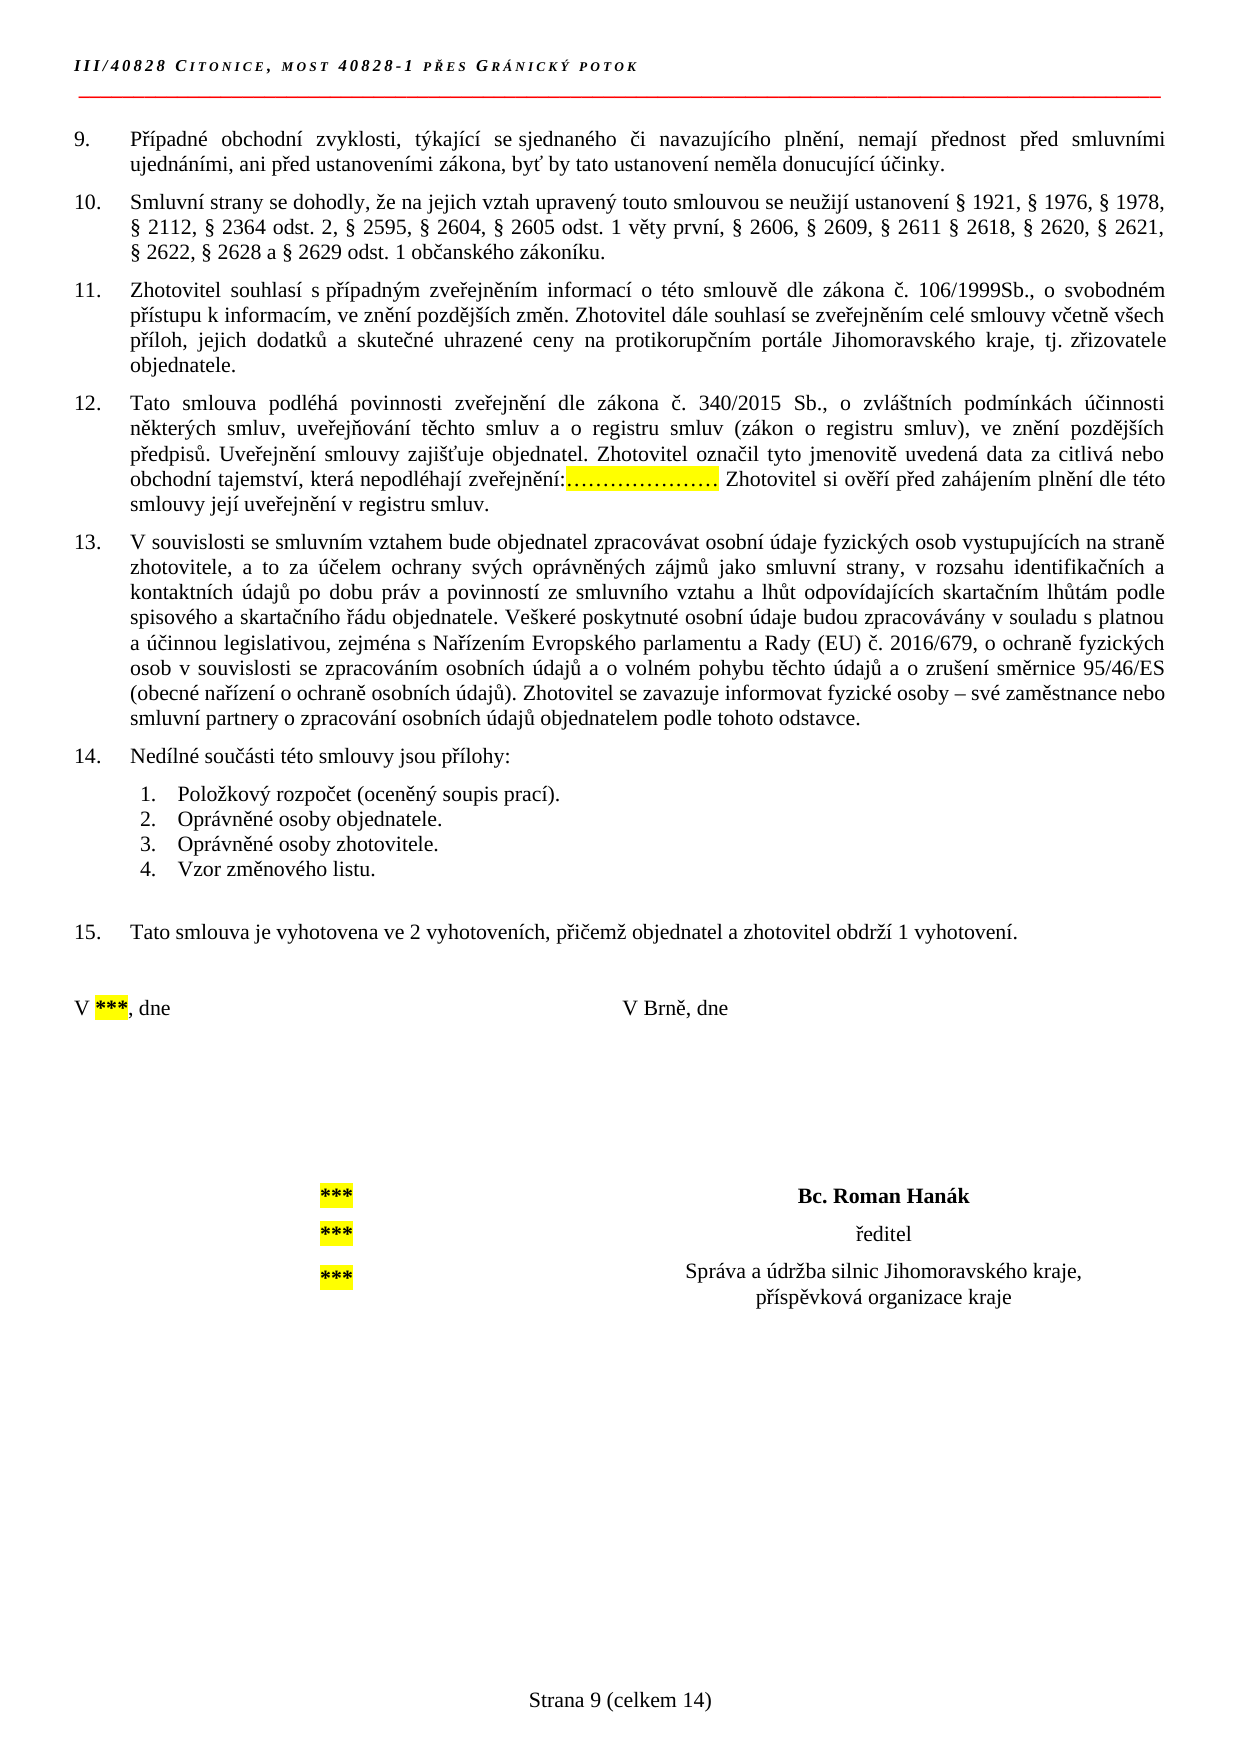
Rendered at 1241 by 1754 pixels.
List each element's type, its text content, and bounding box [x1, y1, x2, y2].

table_cell Bc. Roman Hanák [610, 1183, 1157, 1221]
table_cell *** [63, 1221, 610, 1258]
list Položkový rozpočet (oceněný soupis prací). [140, 781, 1166, 806]
list Smluvní strany se dohodly, že na jejich vztah upravený touto smlouvou se neužijí ustanovení § 1921, § 1976, § 1978, § 2112, § 2364 odst. 2, § 2595, § 2604, § 2605 odst. 1 věty první, § 2606, § 2609, § 2611 § 2618, § 2620, § 2621, § 2622, § 2628 a § 2629 odst. 1 občanského zákoníku. [74, 189, 1166, 264]
list V souvislosti se smluvním vztahem bude objednatel zpracovávat osobní údaje fyzických osob vystupujících na straně zhotovitele, a to za účelem ochrany svých oprávněných zájmů jako smluvní strany, v rozsahu identifikačních a kontaktních údajů po dobu práv a povinností ze smluvního vztahu a lhůt odpovídajících skartačním lhůtám podle spisového a skartačního řádu objednatele. Veškeré poskytnuté osobní údaje budou zpracovávány v souladu s platnou a účinnou legislativou, zejména s Nařízením Evropského parlamentu a Rady (EU) č. 2016/679, o ochraně fyzických osob v souvislosti se zpracováním osobních údajů a o volném pohybu těchto údajů a o zrušení směrnice 95/46/ES (obecné nařízení o ochraně osobních údajů). Zhotovitel se zavazuje informovat fyzické osoby – své zaměstnance nebo smluvní partnery o zpracování osobních údajů objednatelem podle tohoto odstavce. [74, 529, 1166, 730]
table_cell *** [63, 1183, 610, 1221]
list Tato smlouva podléhá povinnosti zveřejnění dle zákona č. 340/2015 Sb., o zvláštních podmínkách účinnosti některých smluv, uveřejňování těchto smluv a o registru smluv (zákon o registru smluv), ve znění pozdějších předpisů. Uveřejnění smlouvy zajišťuje objednatel. Zhotovitel označil tyto jmenovitě uvedená data za citlivá nebo obchodní tajemství, která nepodléhají zveřejnění:………………… Zhotovitel si ověří před zahájením plnění dle této smlouvy její uveřejnění v registru smluv. [74, 390, 1166, 516]
list Oprávněné osoby zhotovitele. [140, 831, 1166, 856]
table_cell Správa a údržba silnic Jihomoravského kraje, příspěvková organizace kraje [610, 1259, 1157, 1309]
table_cell ředitel [610, 1221, 1157, 1258]
table_header V ***, dne [63, 957, 611, 1183]
list Vzor změnového listu. [140, 856, 1166, 881]
list Tato smlouva je vyhotovena ve 2 vyhotoveních, přičemž objednatel a zhotovitel obdrží 1 vyhotovení. [74, 919, 1166, 944]
list Nedílné součásti této smlouvy jsou přílohy: [74, 743, 1166, 768]
table_header V Brně, dne [611, 957, 1159, 1183]
table_cell *** [63, 1259, 610, 1309]
list Případné obchodní zvyklosti, týkající se sjednaného či navazujícího plnění, nemají přednost před smluvními ujednáními, ani před ustanoveními zákona, byť by tato ustanovení neměla donucující účinky. [74, 126, 1166, 176]
list Oprávněné osoby objednatele. [140, 806, 1166, 831]
list Zhotovitel souhlasí s případným zveřejněním informací o této smlouvě dle zákona č. 106/1999Sb., o svobodném přístupu k informacím, ve znění pozdějších změn. Zhotovitel dále souhlasí se zveřejněním celé smlouvy včetně všech příloh, jejich dodatků a skutečné uhrazené ceny na protikorupčním portále Jihomoravského kraje, tj. zřizovatele objednatele. [74, 277, 1166, 378]
